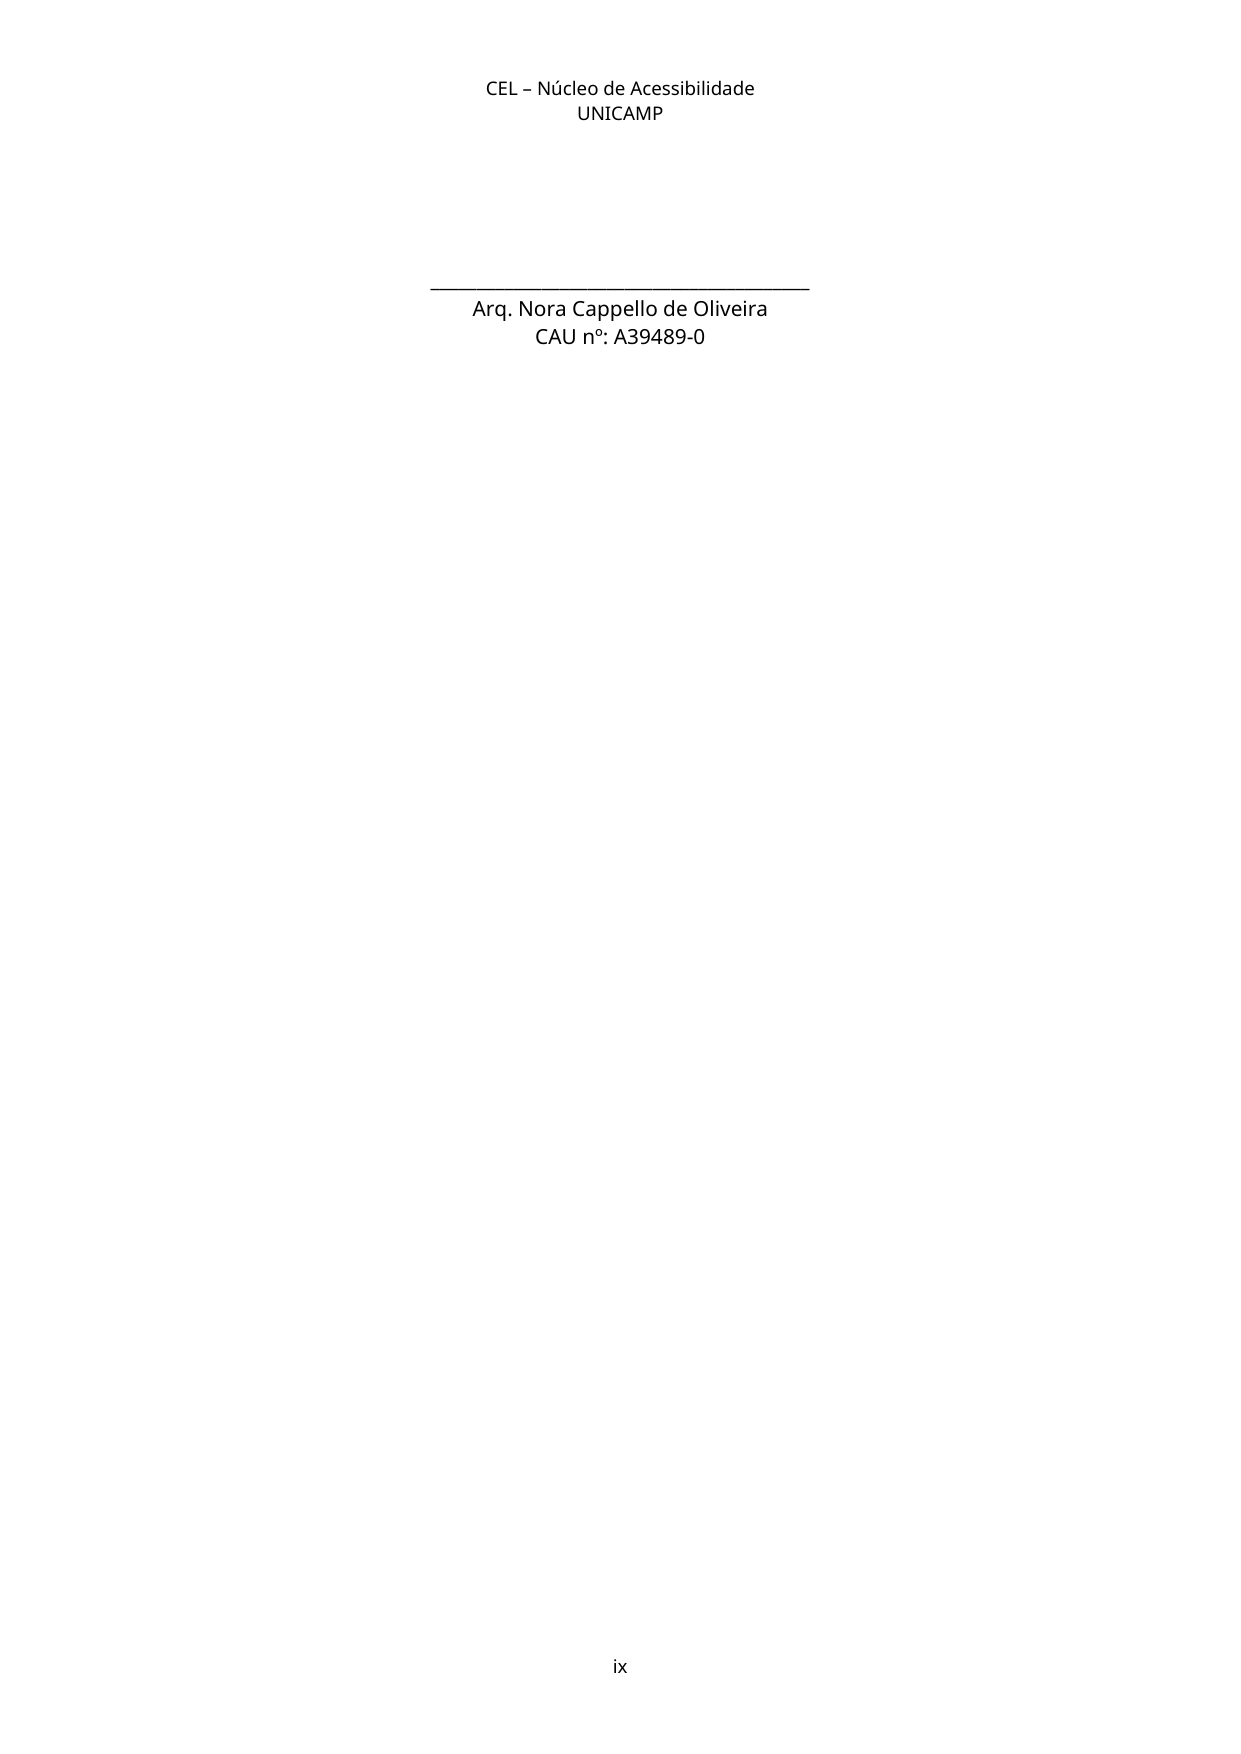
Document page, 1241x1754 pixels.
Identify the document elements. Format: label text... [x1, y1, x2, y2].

text CAU nº: A39489-0 [177, 322, 1063, 351]
text _________________________________________ [177, 265, 1063, 294]
text Arq. Nora Cappello de Oliveira [177, 294, 1063, 322]
